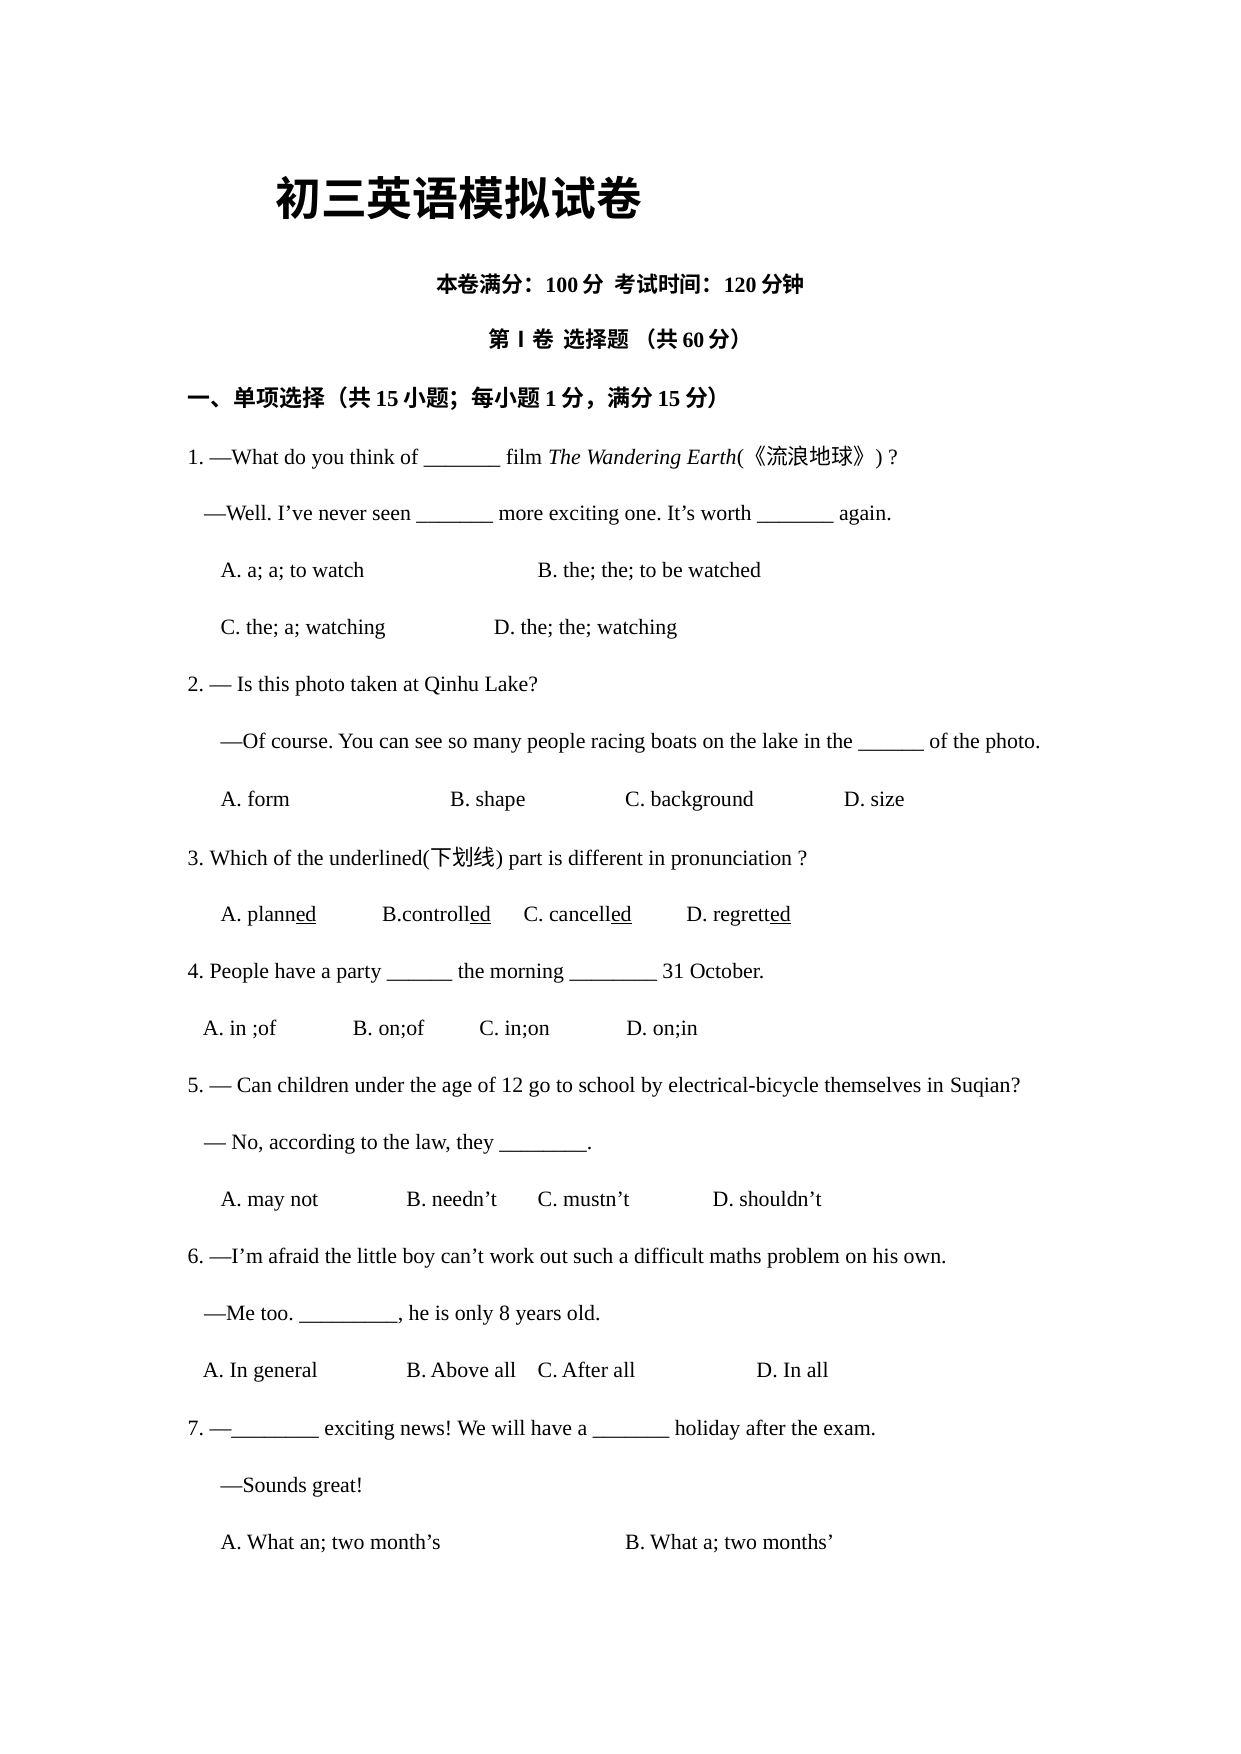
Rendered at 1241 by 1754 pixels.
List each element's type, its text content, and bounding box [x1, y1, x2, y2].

list 单项选择（共15小题；每小题1分，满分15分） [187, 379, 1053, 413]
text 本卷满分：100分 考试时间：120分钟 [187, 259, 1053, 301]
text 3. Which of the underlined(下划线) part is different in pronunciation ? [187, 839, 1053, 872]
text A. a; a; to watch B. the; the; to be watched [187, 554, 1053, 586]
text C. the; a; watching D. the; the; watching [187, 611, 1053, 643]
text 1. —What do you think of _______ film The Wandering Earth(《流浪地球》) ? [187, 438, 1053, 471]
text 5. — Can children under the age of 12 go to school by electrical-bicycle themselves in Suqian? [187, 1068, 1053, 1101]
text 6. —I’m afraid the little boy can’t work out such a difficult maths problem on his own. [187, 1239, 1053, 1272]
text A. What an; two month’s B. What a; two months’ [187, 1525, 1053, 1557]
text A. planned B.controlled C. cancelled D. regretted [187, 897, 1053, 929]
text 第Ⅰ卷 选择题 （共60分） [187, 322, 1053, 354]
text A. may not B. needn’t C. mustn’t D. shouldn’t [187, 1182, 1053, 1215]
text 7. —________ exciting news! We will have a _______ holiday after the exam. [187, 1411, 1053, 1443]
text A. form B. shape C. background D. size [187, 782, 1053, 814]
text —Sounds great! [187, 1468, 1053, 1500]
text 初三英语模拟试卷 [187, 162, 1053, 228]
text — No, according to the law, they ________. [187, 1125, 1053, 1158]
text 4. People have a party ______ the morning ________ 31 October. [187, 954, 1053, 987]
text A. in ;of B. on;of C. in;on D. on;in [187, 1011, 1053, 1044]
text —Of course. You can see so many people racing boats on the lake in the ______ of the photo. [187, 725, 1053, 757]
text A. In general B. Above all C. After all D. In all [187, 1354, 1053, 1386]
text —Well. I’ve never seen _______ more exciting one. It’s worth _______ again. [187, 497, 1053, 529]
text —Me too. _________, he is only 8 years old. [187, 1297, 1053, 1329]
text 2. — Is this photo taken at Qinhu Lake? [187, 668, 1053, 700]
